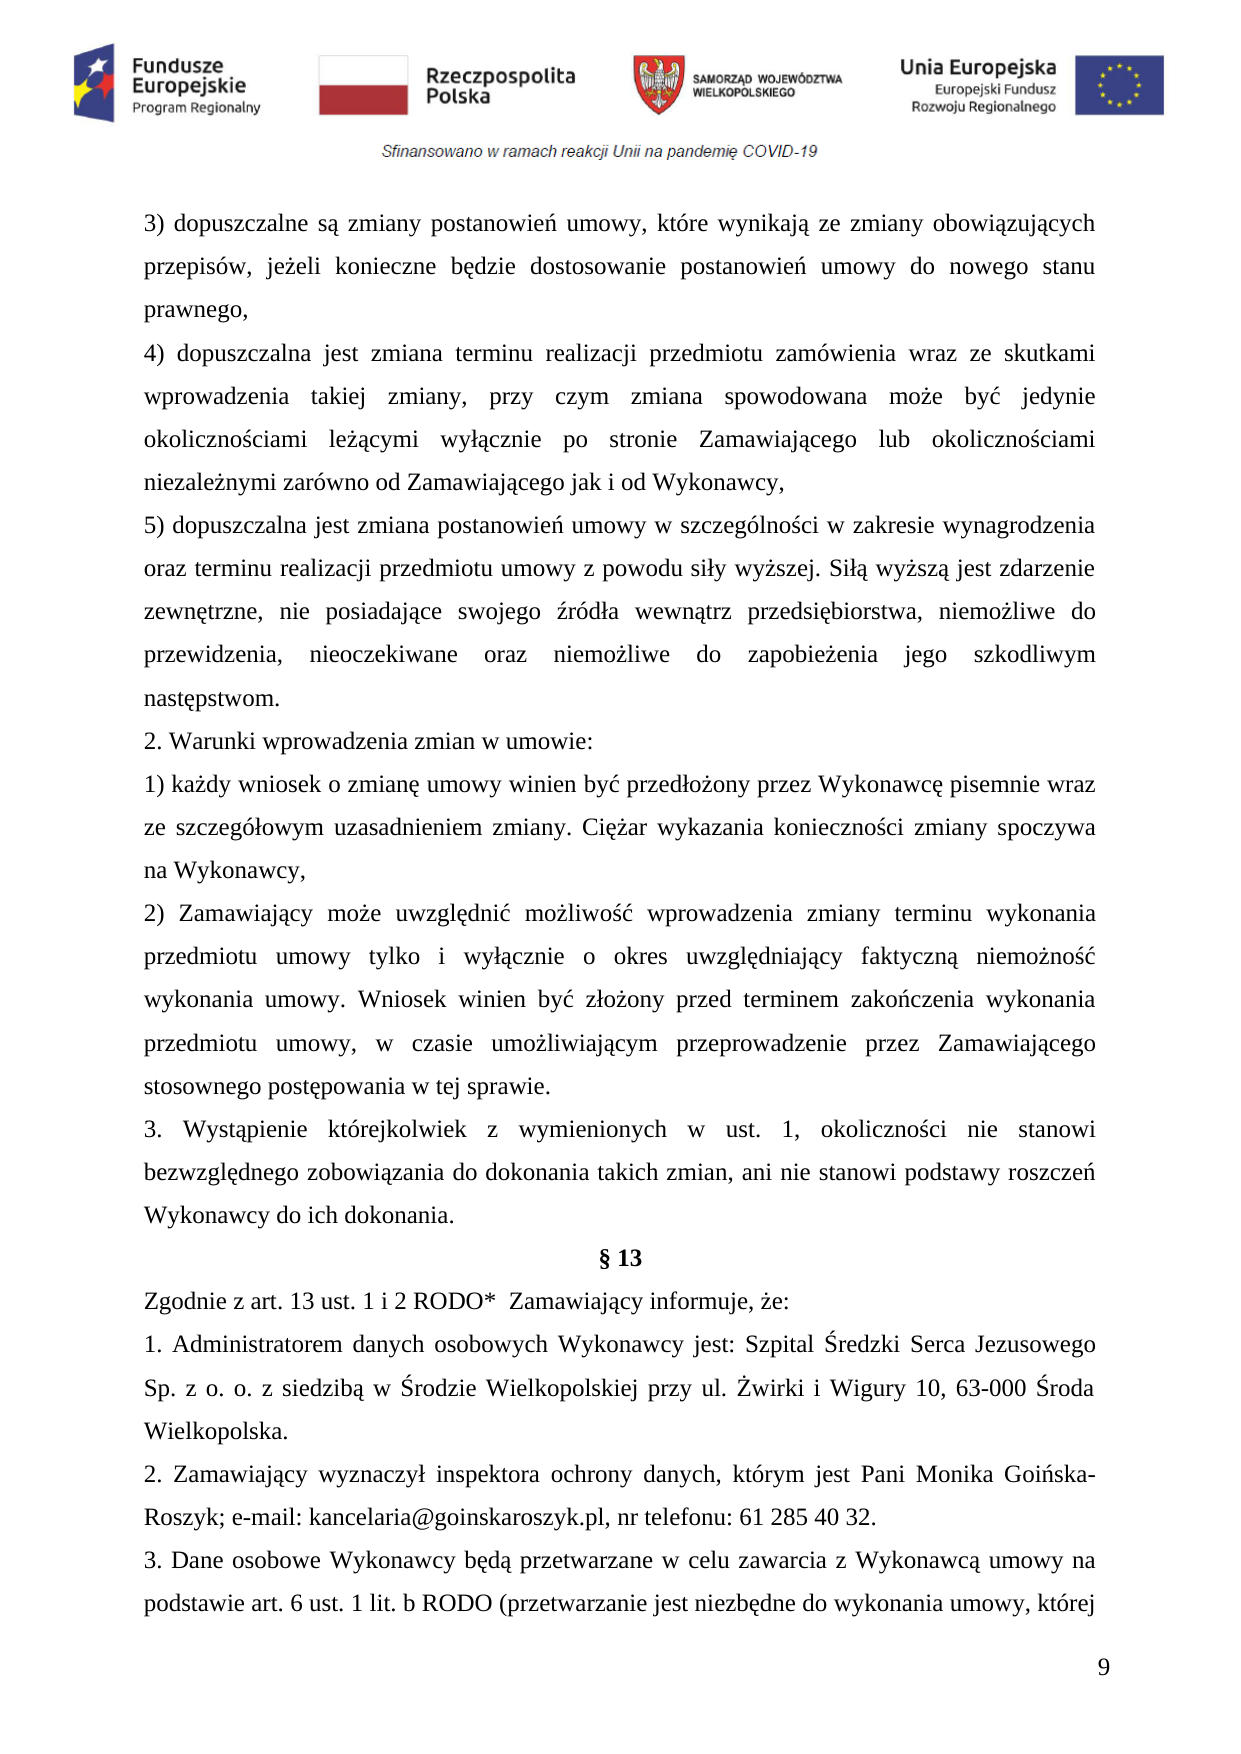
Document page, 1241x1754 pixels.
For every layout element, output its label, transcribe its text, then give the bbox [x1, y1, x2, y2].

text 1. Administratorem danych osobowych Wykonawcy jest: Szpital Średzki Serca Jezusowego Sp. z o. o. z siedzibą w Środzie Wielkopolskiej przy ul. Żwirki i Wigury 10, 63-000 Środa Wielkopolska. [143, 1329, 1097, 1444]
text § 13 [143, 1243, 1097, 1272]
text 2. Zamawiający wyznaczył inspektora ochrony danych, którym jest Pani Monika Goińska-Roszyk; e-mail: kancelaria@goinskaroszyk.pl, nr telefonu: 61 285 40 32. [143, 1459, 1097, 1531]
text 3) dopuszczalne są zmiany postanowień umowy, które wynikają ze zmiany obowiązujących przepisów, jeżeli konieczne będzie dostosowanie postanowień umowy do nowego stanu prawnego, [143, 208, 1097, 323]
picture [59, 27, 1181, 164]
text 2) Zamawiający może uwzględnić możliwość wprowadzenia zmiany terminu wykonania przedmiotu umowy tylko i wyłącznie o okres uwzględniający faktyczną niemożność wykonania umowy. Wniosek winien być złożony przed terminem zakończenia wykonania przedmiotu umowy, w czasie umożliwiającym przeprowadzenie przez Zamawiającego stosownego postępowania w tej sprawie. [143, 898, 1097, 1099]
text Zgodnie z art. 13 ust. 1 i 2 RODO* Zamawiający informuje, że: [143, 1286, 1097, 1315]
text 2. Warunki wprowadzenia zmian w umowie: [143, 726, 1097, 754]
text 1) każdy wniosek o zmianę umowy winien być przedłożony przez Wykonawcę pisemnie wraz ze szczegółowym uzasadnieniem zmiany. Ciężar wykazania konieczności zmiany spoczywa na Wykonawcy, [143, 769, 1097, 884]
text 3. Wystąpienie którejkolwiek z wymienionych w ust. 1, okoliczności nie stanowi bezwzględnego zobowiązania do dokonania takich zmian, ani nie stanowi podstawy roszczeń Wykonawcy do ich dokonania. [143, 1114, 1097, 1229]
text 5) dopuszczalna jest zmiana postanowień umowy w szczególności w zakresie wynagrodzenia oraz terminu realizacji przedmiotu umowy z powodu siły wyższej. Siłą wyższą jest zdarzenie zewnętrzne, nie posiadające swojego źródła wewnątrz przedsiębiorstwa, niemożliwe do przewidzenia, nieoczekiwane oraz niemożliwe do zapobieżenia jego szkodliwym następstwom. [143, 510, 1097, 711]
text 4) dopuszczalna jest zmiana terminu realizacji przedmiotu zamówienia wraz ze skutkami wprowadzenia takiej zmiany, przy czym zmiana spowodowana może być jedynie okolicznościami leżącymi wyłącznie po stronie Zamawiającego lub okolicznościami niezależnymi zarówno od Zamawiającego jak i od Wykonawcy, [143, 338, 1097, 496]
